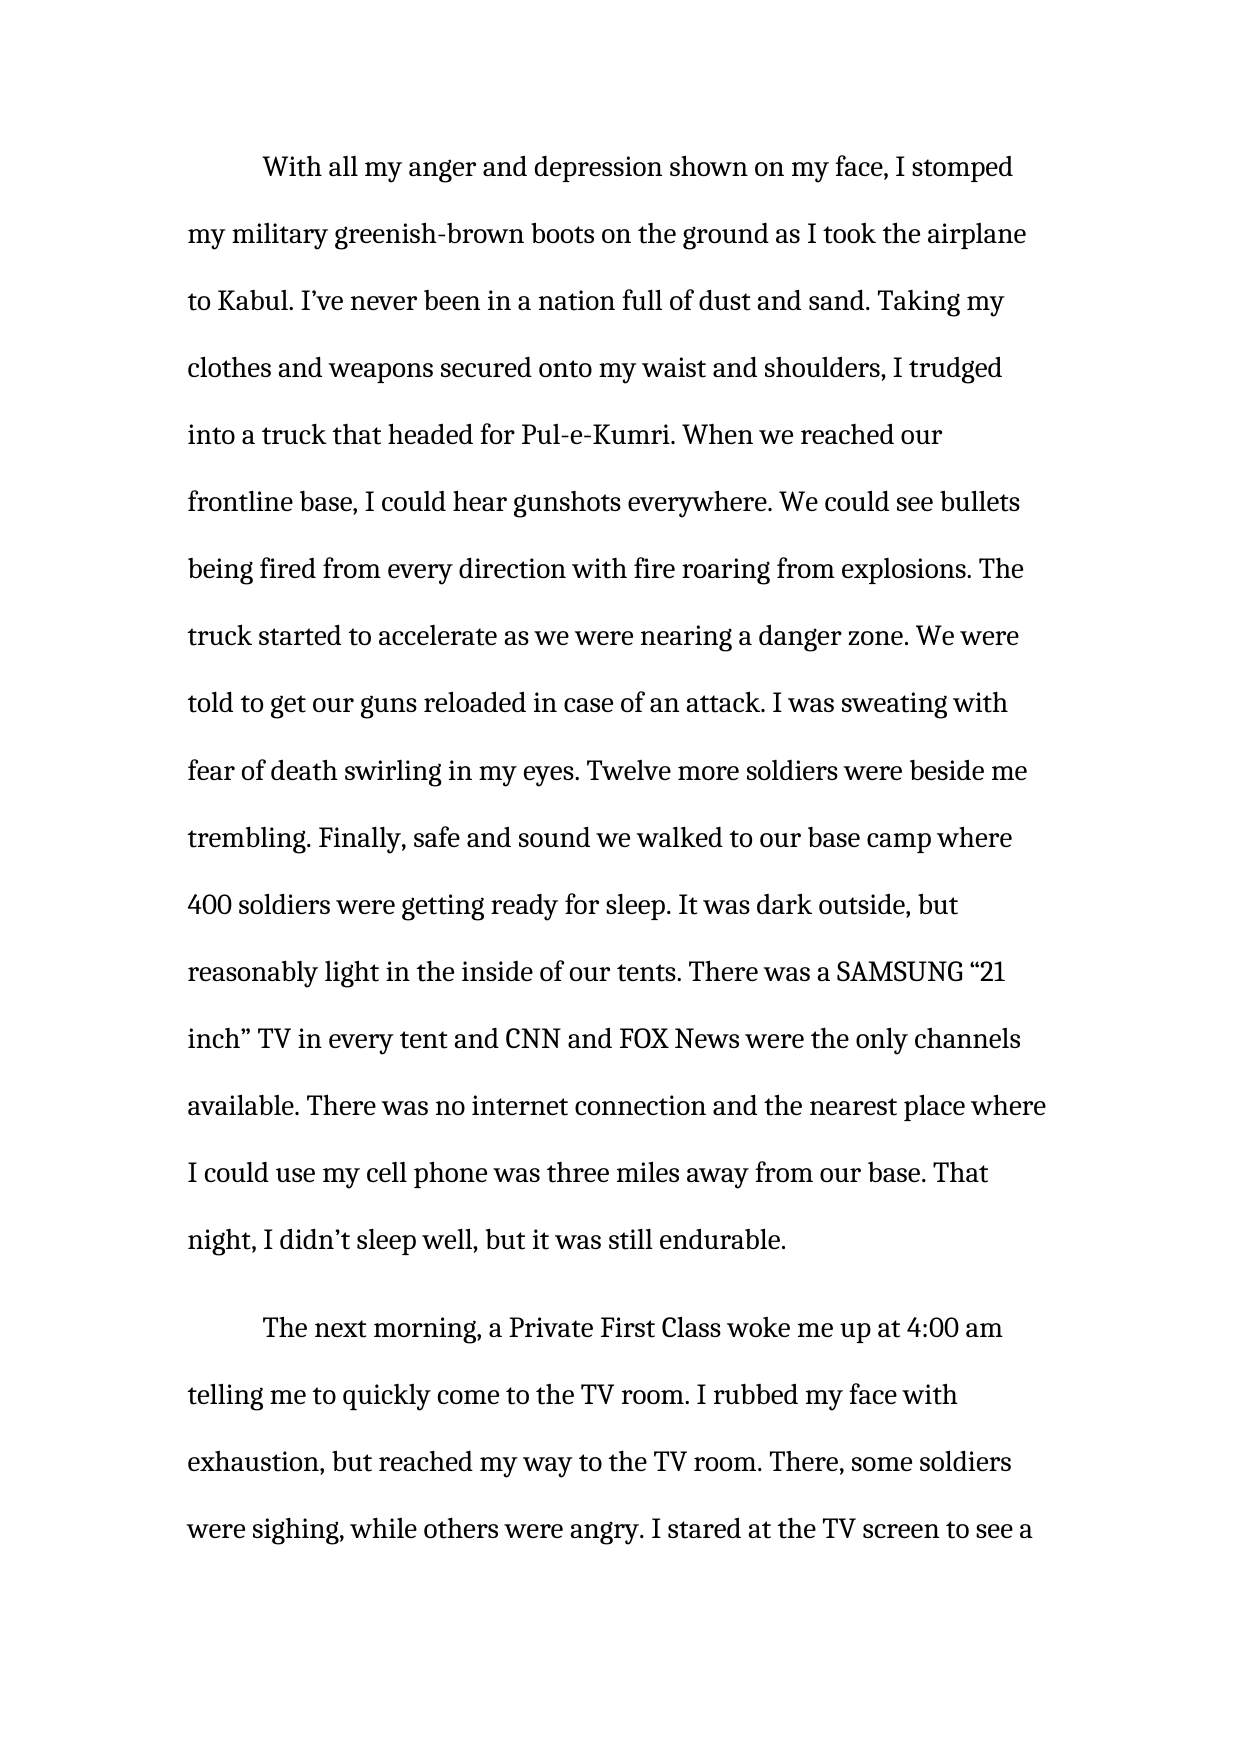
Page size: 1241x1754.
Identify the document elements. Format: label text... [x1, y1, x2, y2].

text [187, 1311, 1053, 1546]
text With all my anger and depression shown on my face, I stomped my military greenish-brown boots on the ground as I took the airplane to Kabul. I’ve never been in a nation full of dust and sand. Taking my clothes and weapons secured onto my waist and shoulders, I trudged into a truck that headed for Pul-e-Kumri. When we reached our frontline base, I could hear gunshots everywhere. We could see bullets being fired from every direction with fire roaring from explosions. The truck started to accelerate as we were nearing a danger zone. We were told to get our guns reloaded in case of an attack. I was sweating with fear of death swirling in my eyes. Twelve more soldiers were beside me trembling. Finally, safe and sound we walked to our base camp where 400 soldiers were getting ready for sleep. It was dark outside, but reasonably light in the inside of our tents. There was a SAMSUNG “21 inch” TV in every tent and CNN and FOX News were the only channels available. There was no internet connection and the nearest place where I could use my cell phone was three miles away from our base. That night, I didn’t sleep well, but it was still endurable. [187, 150, 1053, 1257]
